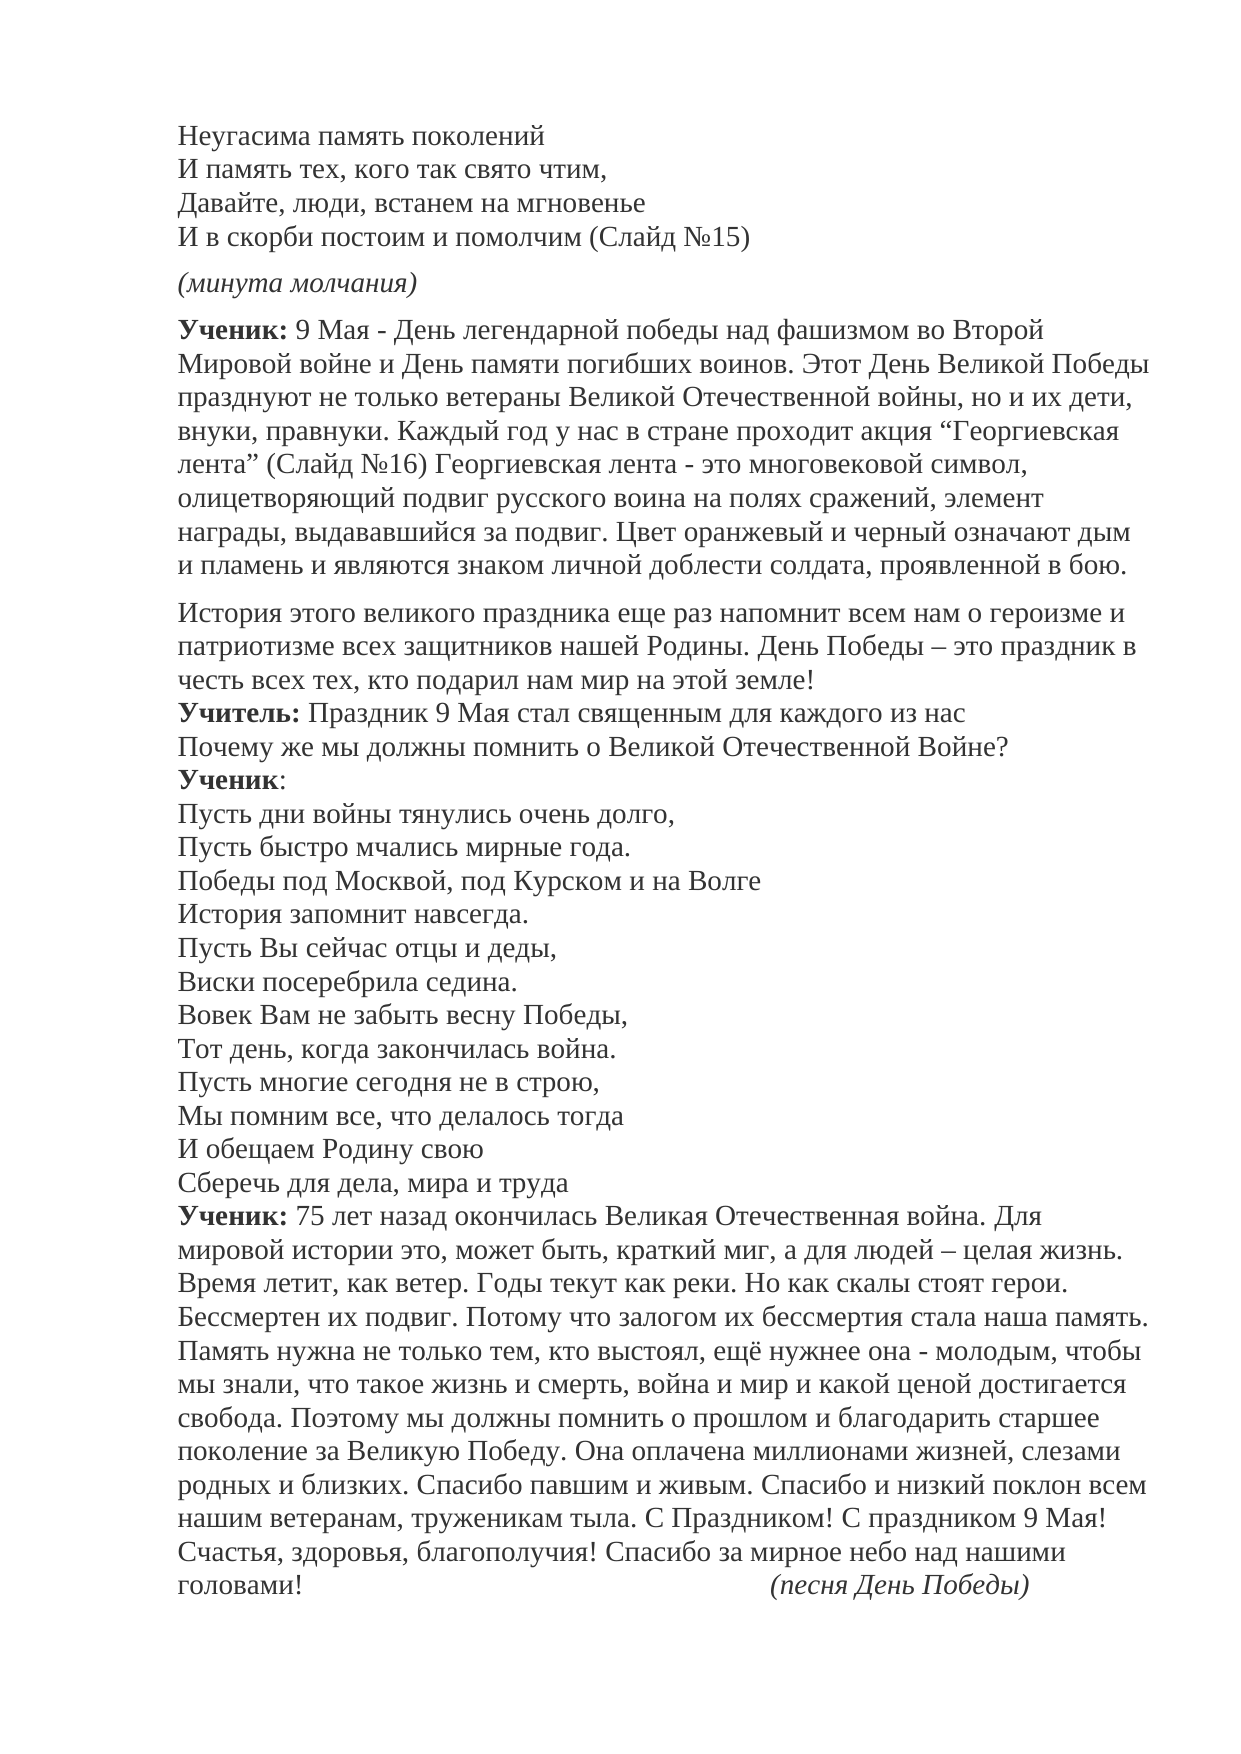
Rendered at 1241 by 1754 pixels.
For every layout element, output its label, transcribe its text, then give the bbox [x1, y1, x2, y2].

text Учитель: Праздник 9 Мая стал священным для каждого из нас [177, 695, 1152, 729]
text История этого великого праздника еще раз напомнит всем нам о героизме и патриотизме всех защитников нашей Родины. День Победы – это праздник в честь всех тех, кто подарил нам мир на этой земле! [177, 595, 1152, 695]
text Неугасима память поколений И память тех, кого так свято чтим, Давайте, люди, встанем на мгновенье И в скорби постоим и помолчим (Слайд №15) [177, 118, 1152, 252]
text Ученик: [177, 762, 1152, 796]
text Ученик: 9 Мая - День легендарной победы над фашизмом во Второй Мировой войне и День памяти погибших воинов. Этот День Великой Победы празднуют не только ветераны Великой Отечественной войны, но и их дети, внуки, правнуки. Каждый год у нас в стране проходит акция “Георгиевская лента” (Слайд №16) Георгиевская лента - это многовековой символ, олицетворяющий подвиг русского воина на полях сражений, элемент награды, выдававшийся за подвиг. Цвет оранжевый и черный означают дым и пламень и являются знаком личной доблести солдата, проявленной в бою. [177, 312, 1152, 581]
text Пусть дни войны тянулись очень долго, Пусть быстро мчались мирные года. Победы под Москвой, под Курском и на Волге История запомнит навсегда. Пусть Вы сейчас отцы и деды, Виски посеребрила седина. Вовек Вам не забыть весну Победы, Тот день, когда закончилась война. Пусть многие сегодня не в строю, Мы помним все, что делалось тогда И обещаем Родину свою Сберечь для дела, мира и труда [177, 796, 1152, 1198]
text Почему же мы должны помнить о Великой Отечественной Войне? [177, 729, 1152, 762]
text (минута молчания) [177, 265, 1152, 298]
text Ученик: 75 лет назад окончилась Великая Отечественная война. Для мировой истории это, может быть, краткий миг, а для людей – целая жизнь. Время летит, как ветер. Годы текут как реки. Но как скалы стоят герои. Бессмертен их подвиг. Потому что залогом их бессмертия стала наша память. Память нужна не только тем, кто выстоял, ещё нужнее она - молодым, чтобы мы знали, что такое жизнь и смерть, война и мир и какой ценой достигается свобода. Поэтому мы должны помнить о прошлом и благодарить старшее поколение за Великую Победу. Она оплачена миллионами жизней, слезами родных и близких. Спасибо павшим и живым. Спасибо и низкий поклон всем нашим ветеранам, труженикам тыла. С Праздником! С праздником 9 Мая! Счастья, здоровья, благополучия! Спасибо за мирное небо над нашими головами! (песня День Победы) [177, 1198, 1152, 1601]
